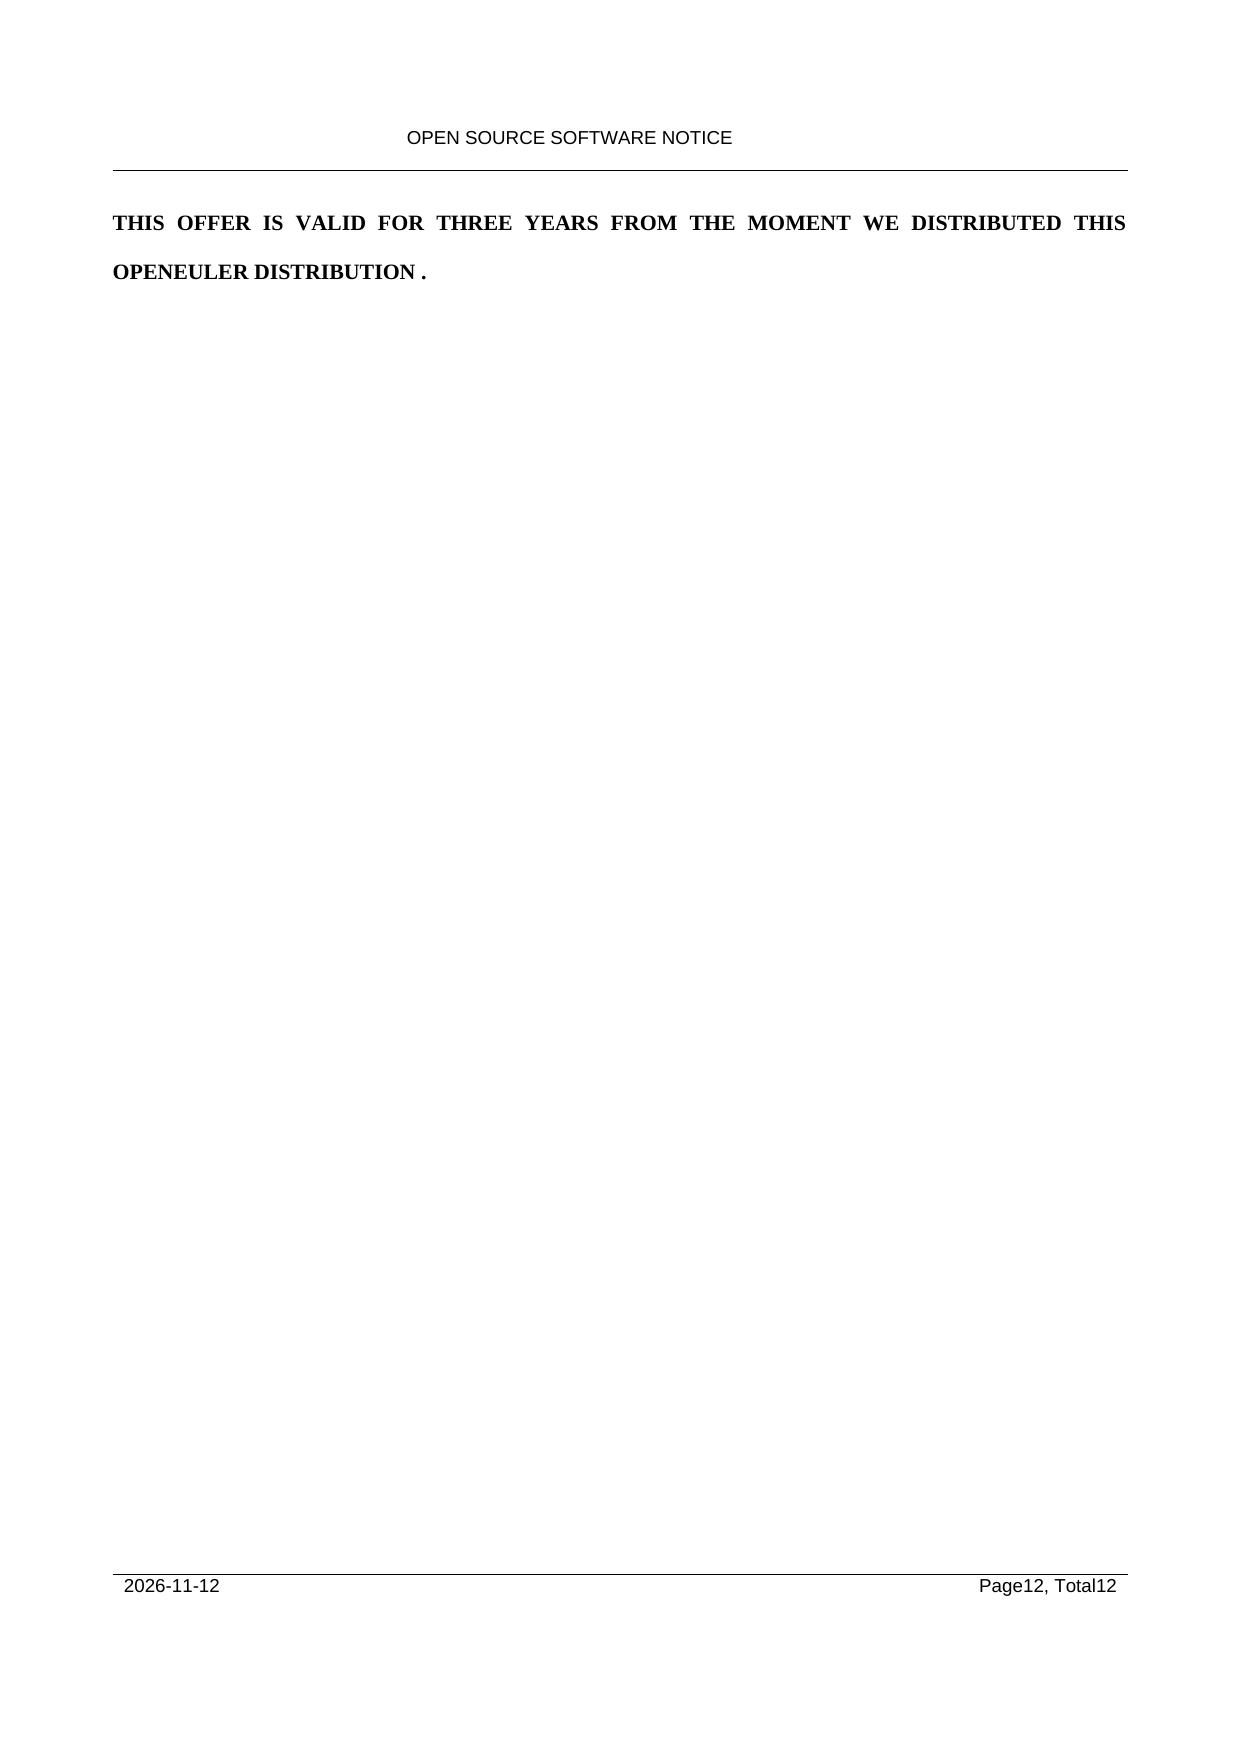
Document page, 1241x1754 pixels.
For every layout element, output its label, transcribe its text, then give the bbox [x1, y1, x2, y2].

text THIS OFFER IS VALID FOR THREE YEARS FROM THE MOMENT WE DISTRIBUTED THIS OPENEULER DISTRIBUTION . [112, 206, 1128, 288]
